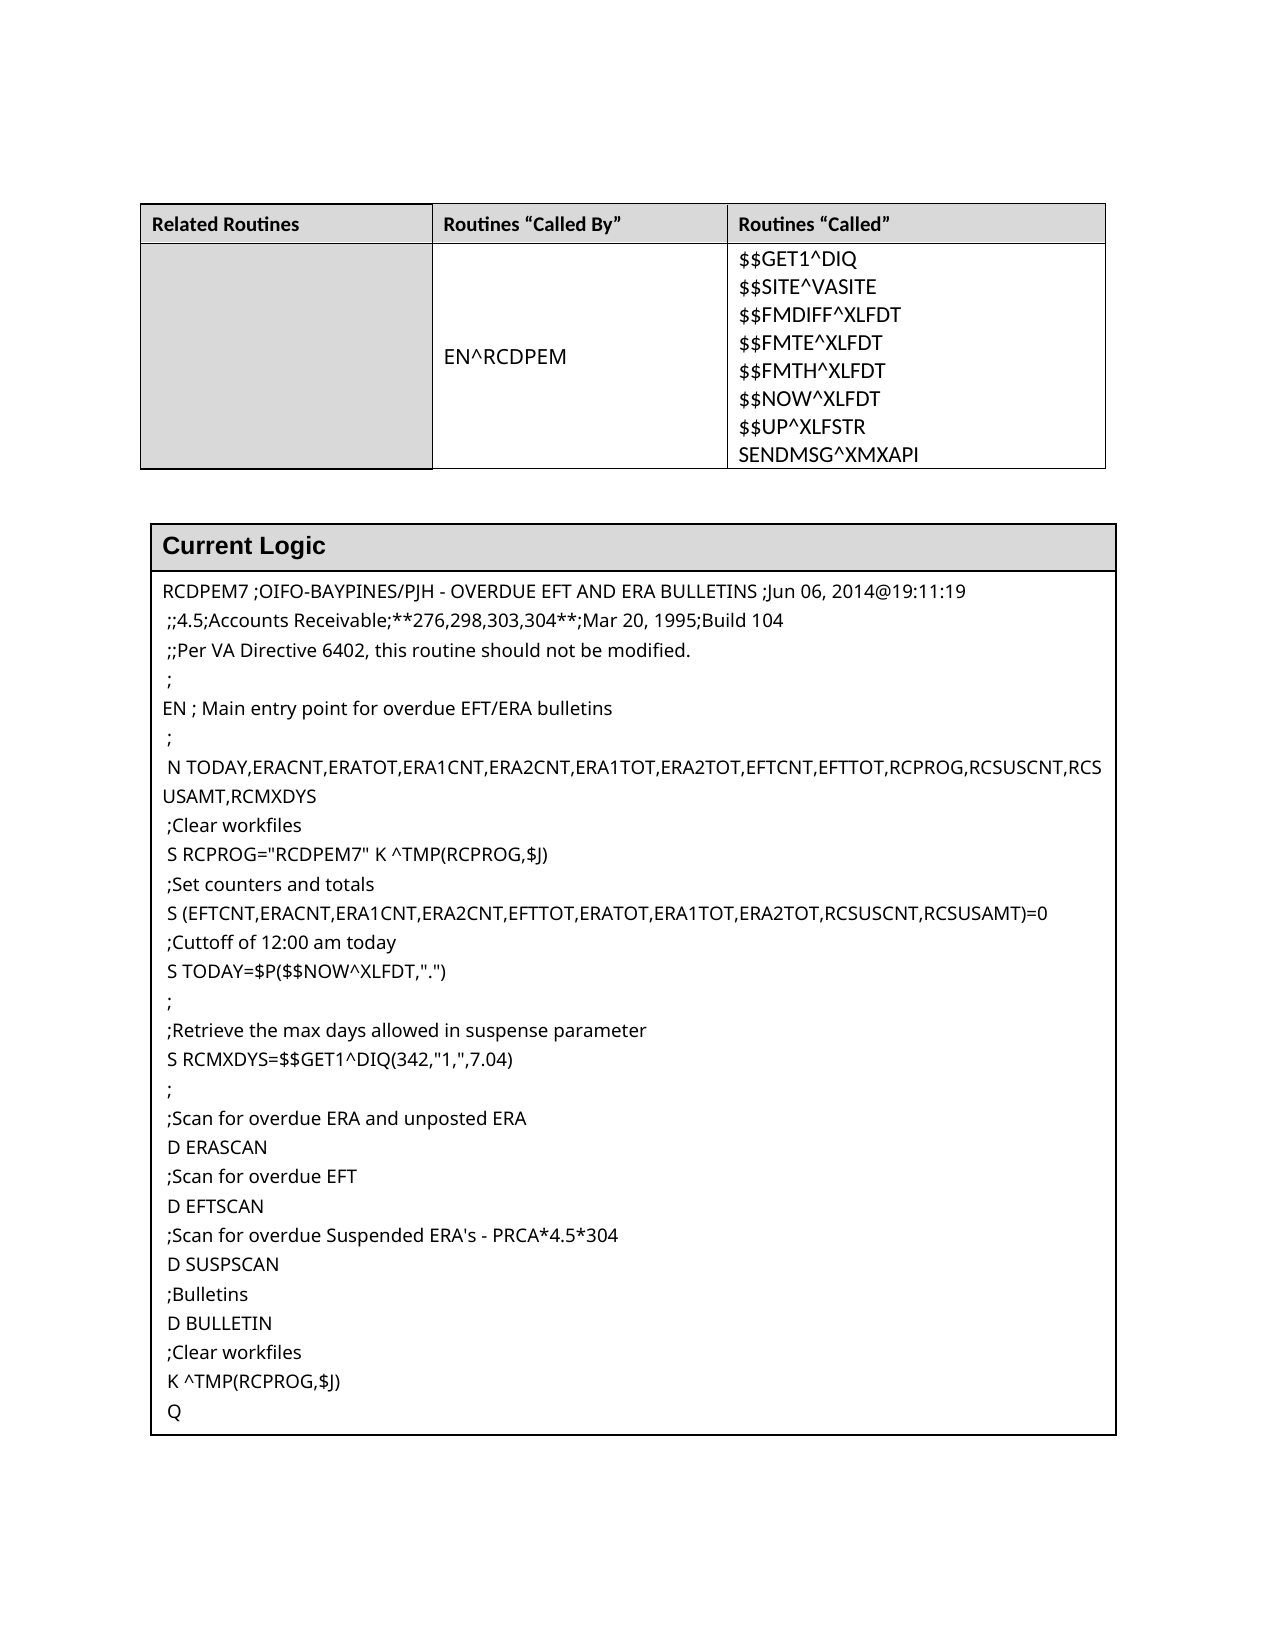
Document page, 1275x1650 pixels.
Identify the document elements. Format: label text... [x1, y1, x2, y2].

table_cell $$GET1^DIQ $$SITE^VASITE $$FMDIFF^XLFDT $$FMTE^XLFDT $$FMTH^XLFDT $$NOW^XLFDT $$UP^XLFSTR SENDMSG^XMXAPI [728, 244, 1105, 468]
table_cell EN^RCDPEM [433, 244, 727, 468]
table_header Routines “Called By” [433, 204, 727, 242]
table_cell RCDPEM7 ;OIFO-BAYPINES/PJH - OVERDUE EFT AND ERA BULLETINS ;Jun 06, 2014@19:11:19 ;;4.5;Accounts Receivable;**276,298,303,304**;Mar 20, 1995;Build 104 ;;Per VA Directive 6402, this routine should not be modified. ; EN ; Main entry point for overdue EFT/ERA bulletins ; N TODAY,ERACNT,ERATOT,ERA1CNT,ERA2CNT,ERA1TOT,ERA2TOT,EFTCNT,EFTTOT,RCPROG,RCSUSCNT,RCSUSAMT,RCMXDYS ;Clear workfiles S RCPROG="RCDPEM7" K ^TMP(RCPROG,$J) ;Set counters and totals S (EFTCNT,ERACNT,ERA1CNT,ERA2CNT,EFTTOT,ERATOT,ERA1TOT,ERA2TOT,RCSUSCNT,RCSUSAMT)=0 ;Cuttoff of 12:00 am today S TODAY=$P($$NOW^XLFDT,".") ; ;Retrieve the max days allowed in suspense parameter S RCMXDYS=$$GET1^DIQ(342,"1,",7.04) ; ;Scan for overdue ERA and unposted ERA D ERASCAN ;Scan for overdue EFT D EFTSCAN ;Scan for overdue Suspended ERA's - PRCA*4.5*304 D SUSPSCAN ;Bulletins D BULLETIN ;Clear workfiles K ^TMP(RCPROG,$J) Q [152, 572, 1115, 1433]
table_header Related Routines [141, 205, 432, 242]
table_cell [141, 244, 432, 468]
table_header Routines “Called” [728, 204, 1105, 242]
table_header Current Logic [152, 525, 1115, 570]
